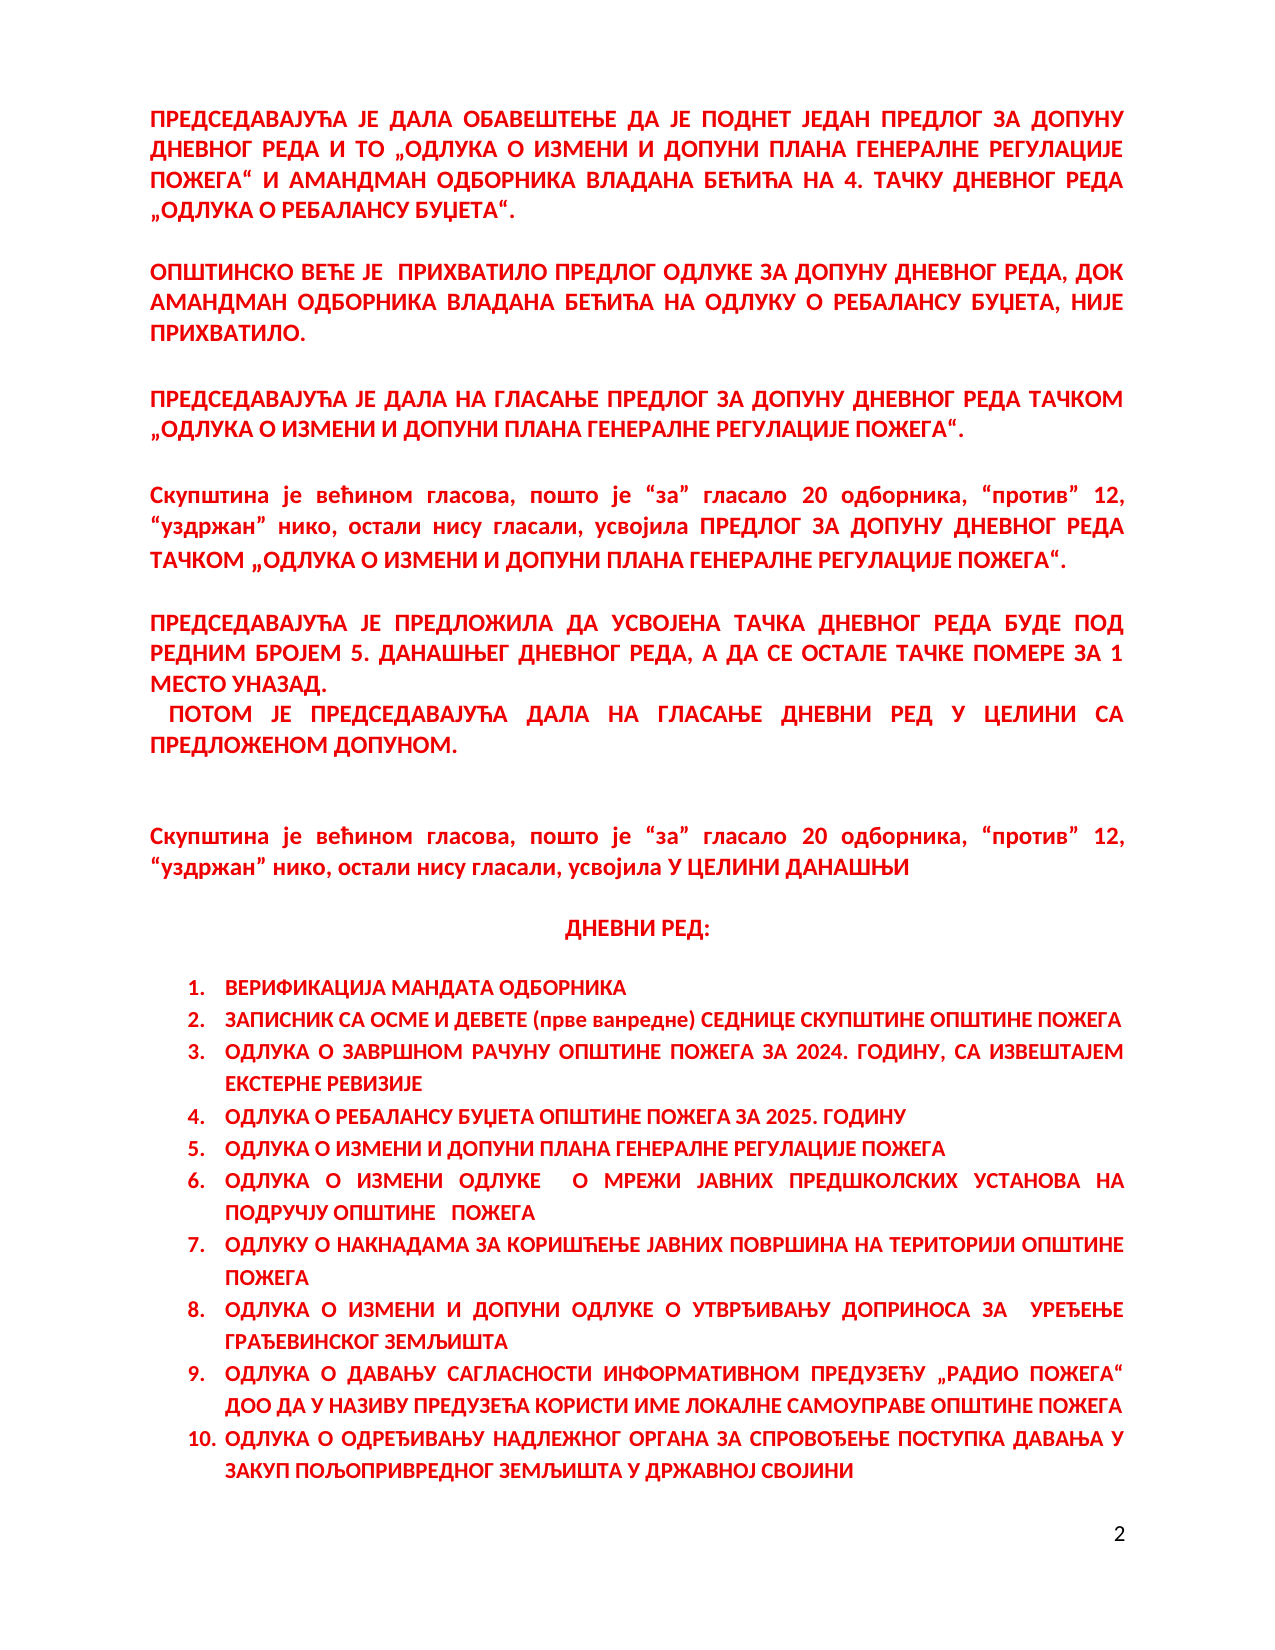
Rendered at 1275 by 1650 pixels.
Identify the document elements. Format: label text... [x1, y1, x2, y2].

list ОДЛУКА О РЕБАЛАНСУ БУЏЕТА ОПШТИНЕ ПОЖЕГА ЗА 2025. ГОДИНУ [187, 1102, 1125, 1130]
text Скупштина је већином гласова, пошто је “за” гласало 20 одборника, “против” 12, “уздржан” нико, остали нису гласали, усвојила ПРЕДЛОГ ЗА ДОПУНУ ДНЕВНОГ РЕДА ТАЧКОМ „ОДЛУКА О ИЗМЕНИ И ДОПУНИ ПЛАНА ГЕНЕРАЛНЕ РЕГУЛАЦИЈЕ ПОЖЕГА“. [150, 479, 1125, 576]
text ПОТОМ ЈЕ ПРЕДСЕДАВАЈУЋА ДАЛА НА ГЛАСАЊЕ ДНЕВНИ РЕД У ЦЕЛИНИ СА ПРЕДЛОЖЕНОМ ДОПУНОМ. [150, 698, 1125, 759]
list ОДЛУКА О ИЗМЕНИ И ДОПУНИ ОДЛУКЕ О УТВРЂИВАЊУ ДОПРИНОСА ЗА УРЕЂЕЊЕ ГРАЂЕВИНСКОГ ЗЕМЉИШТА [187, 1295, 1125, 1355]
list ВЕРИФИКАЦИЈА МАНДАТА ОДБОРНИКА [187, 973, 1125, 1001]
list ОДЛУКА О ДАВАЊУ САГЛАСНОСТИ ИНФОРМАТИВНОМ ПРЕДУЗЕЋУ „РАДИО ПОЖЕГА“ ДОО ДА У НАЗИВУ ПРЕДУЗЕЋА КОРИСТИ ИМЕ ЛОКАЛНЕ САМОУПРАВЕ ОПШТИНЕ ПОЖЕГА [187, 1359, 1125, 1419]
list ОДЛУКА О ЗАВРШНОМ РАЧУНУ ОПШТИНЕ ПОЖЕГА ЗА 2024. ГОДИНУ, СА ИЗВЕШТАЈЕМ ЕКСТЕРНЕ РЕВИЗИЈЕ [187, 1037, 1125, 1098]
list ОДЛУКУ О НАКНАДАМА ЗА КОРИШЋЕЊЕ ЈАВНИХ ПОВРШИНА НА ТЕРИТОРИЈИ ОПШТИНЕ ПОЖЕГА [187, 1231, 1125, 1291]
list ОДЛУКА О ОДРЕЂИВАЊУ НАДЛЕЖНОГ ОРГАНА ЗА СПРОВОЂЕЊЕ ПОСТУПКА ДАВАЊА У ЗАКУП ПОЉОПРИВРЕДНОГ ЗЕМЉИШТА У ДРЖАВНОЈ СВОЈИНИ [187, 1424, 1125, 1484]
list ОДЛУКА О ИЗМЕНИ ОДЛУКЕ О МРЕЖИ ЈАВНИХ ПРЕДШКОЛСКИХ УСТАНОВА НА ПОДРУЧЈУ ОПШТИНЕ ПОЖЕГА [187, 1166, 1125, 1226]
text ПРЕДСЕДАВАЈУЋА ЈЕ ПРЕДЛОЖИЛА ДА УСВОЈЕНА ТАЧКА ДНЕВНОГ РЕДА БУДЕ ПОД РЕДНИМ БРОЈЕМ 5. ДАНАШЊЕГ ДНЕВНОГ РЕДА, А ДА СЕ ОСТАЛЕ ТАЧКЕ ПОМЕРЕ ЗА 1 МЕСТО УНАЗАД. [150, 607, 1125, 698]
text ДНЕВНИ РЕД: [150, 912, 1125, 942]
list ОДЛУКА О ИЗМЕНИ И ДОПУНИ ПЛАНА ГЕНЕРАЛНЕ РЕГУЛАЦИЈЕ ПОЖЕГА [187, 1134, 1125, 1162]
text ОПШТИНСКО ВЕЋЕ ЈЕ ПРИХВАТИЛО ПРЕДЛОГ ОДЛУКЕ ЗА ДОПУНУ ДНЕВНОГ РЕДА, ДОК АМАНДМАН ОДБОРНИКА ВЛАДАНА БЕЋИЋА НА ОДЛУКУ О РЕБАЛАНСУ БУЏЕТА, НИЈЕ ПРИХВАТИЛО. [150, 256, 1125, 347]
text Скупштина је већином гласова, пошто је “за” гласало 20 одборника, “против” 12, “уздржан” нико, остали нису гласали, усвојила У ЦЕЛИНИ ДАНАШЊИ [150, 820, 1125, 881]
text ПРЕДСЕДАВАЈУЋА ЈЕ ДАЛА НА ГЛАСАЊЕ ПРЕДЛОГ ЗА ДОПУНУ ДНЕВНОГ РЕДА ТАЧКОМ „ОДЛУКА О ИЗМЕНИ И ДОПУНИ ПЛАНА ГЕНЕРАЛНЕ РЕГУЛАЦИЈЕ ПОЖЕГА“. [150, 383, 1125, 444]
text ПРЕДСЕДАВАЈУЋА ЈЕ ДАЛА ОБАВЕШТЕЊЕ ДА ЈЕ ПОДНЕТ ЈЕДАН ПРЕДЛОГ ЗА ДОПУНУ ДНЕВНОГ РЕДА И ТО „ОДЛУКА О ИЗМЕНИ И ДОПУНИ ПЛАНА ГЕНЕРАЛНЕ РЕГУЛАЦИЈЕ ПОЖЕГА“ И АМАНДМАН ОДБОРНИКА ВЛАДАНА БЕЋИЋА НА 4. ТАЧКУ ДНЕВНОГ РЕДА „ОДЛУКА О РЕБАЛАНСУ БУЏЕТА“. [150, 103, 1125, 225]
list ЗАПИСНИК СА ОСМЕ И ДЕВЕТЕ (прве ванредне) СЕДНИЦЕ СКУПШТИНЕ ОПШТИНЕ ПОЖЕГА [187, 1005, 1125, 1033]
